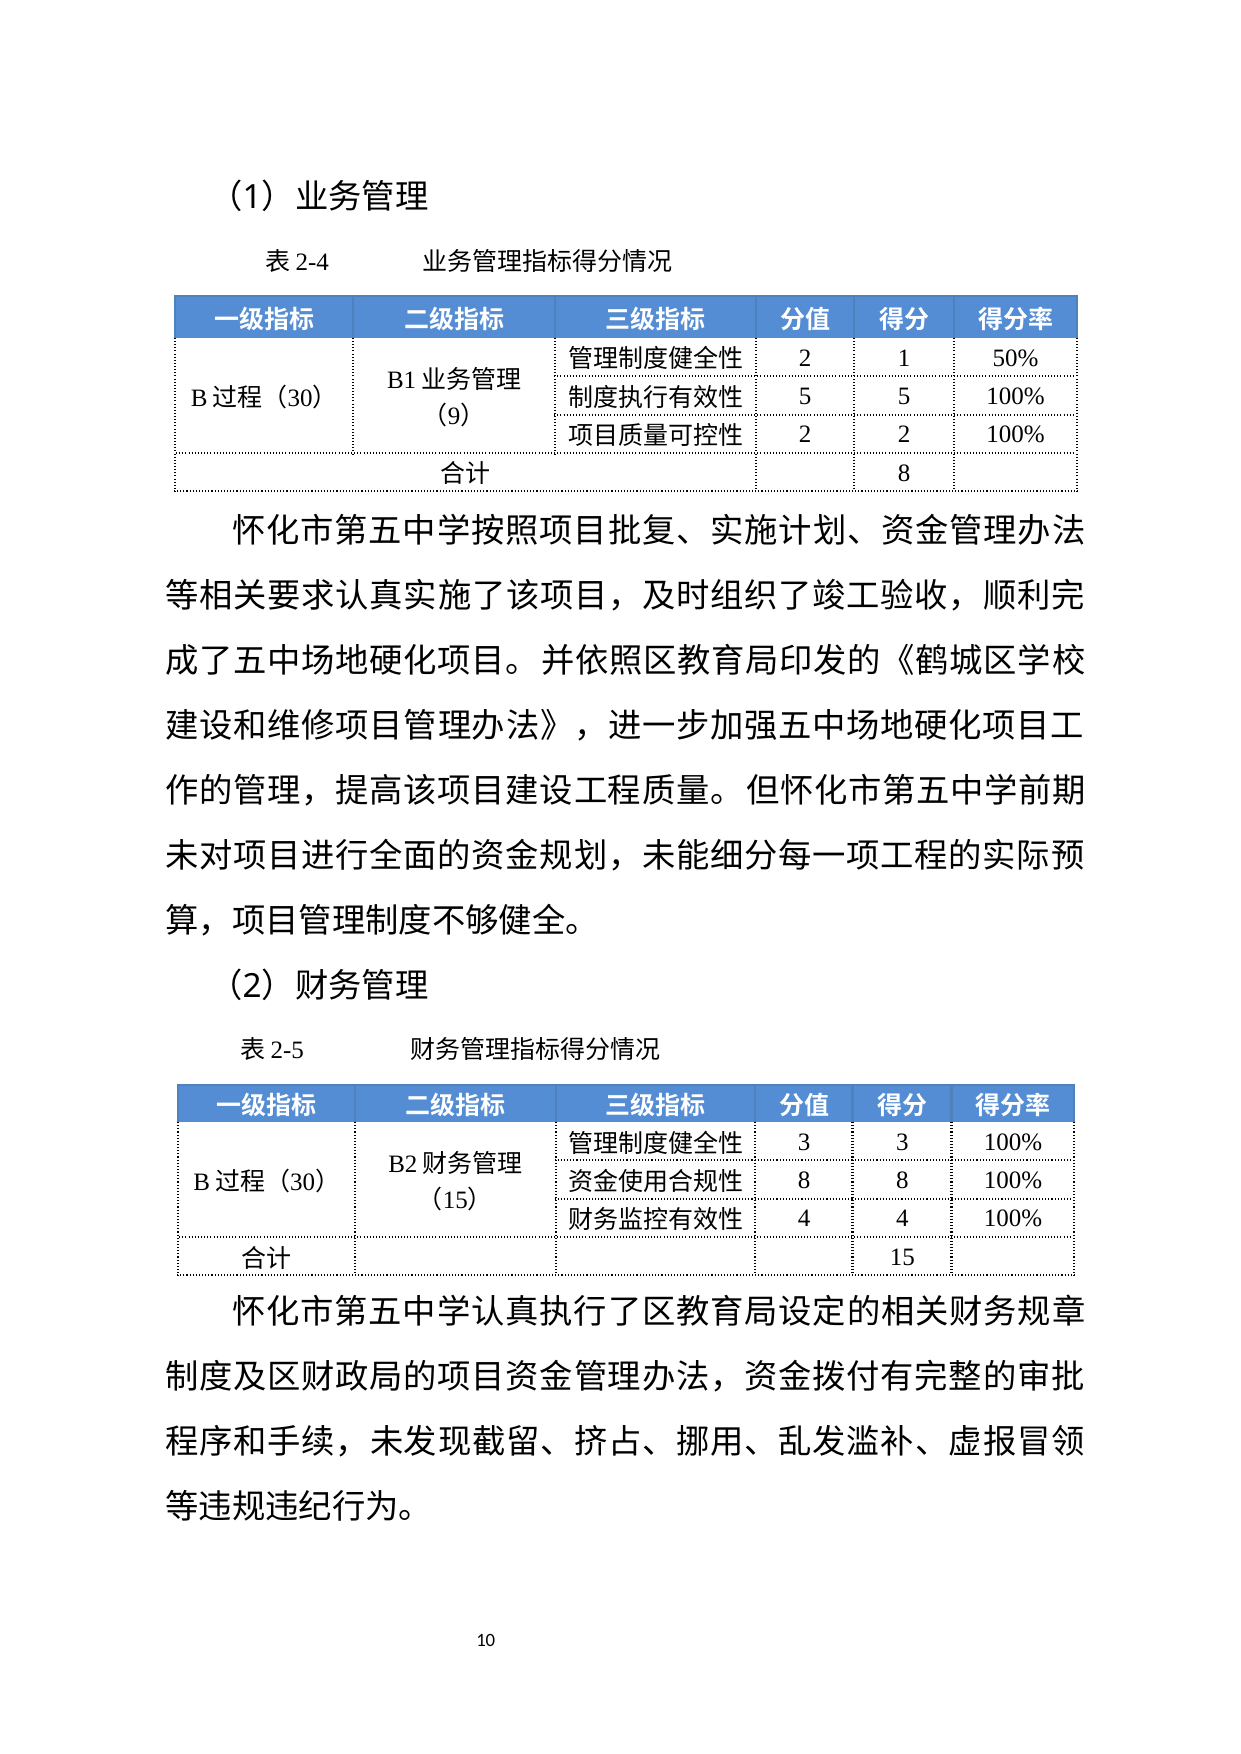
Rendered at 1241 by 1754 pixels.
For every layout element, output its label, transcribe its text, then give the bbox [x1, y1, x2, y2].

table_cell 8 [755, 1159, 852, 1198]
table_header 得分率 [953, 1086, 1073, 1122]
table_cell 资金使用合规性 [556, 1159, 755, 1198]
table_header 二级指标 [354, 297, 554, 338]
table_header 得分率 [955, 297, 1076, 338]
table_cell 管理制度健全性 [555, 339, 756, 375]
table_header 三级指标 [556, 297, 755, 338]
table_header 二级指标 [356, 1086, 555, 1122]
table_header 得分 [854, 1086, 950, 1122]
text 表2-5 财务管理指标得分情况 [165, 1016, 1087, 1081]
table_cell 项目质量可控性 [555, 414, 756, 452]
table_cell 财务监控有效性 [556, 1198, 755, 1236]
table_cell [951, 1236, 1074, 1274]
table_cell 8 [853, 1159, 951, 1198]
table_cell 5 [756, 375, 854, 413]
table_cell [756, 452, 854, 490]
table_cell 4 [755, 1198, 852, 1236]
table_cell 3 [853, 1123, 951, 1159]
table_cell 100% [954, 414, 1077, 452]
table_cell 8 [854, 452, 954, 490]
table_header 分值 [757, 297, 853, 338]
table_cell 5 [854, 375, 954, 413]
list 业务管理 [209, 162, 1087, 227]
table_cell 2 [756, 339, 854, 375]
text 怀化市第五中学认真执行了区教育局设定的相关财务规章制度及区财政局的项目资金管理办法，资金拨付有完整的审批程序和手续，未发现截留、挤占、挪用、乱发滥补、虚报冒领等违规违纪行为。 [165, 1276, 1087, 1536]
table_cell [556, 1236, 755, 1274]
table_cell 100% [951, 1159, 1074, 1198]
table_cell 100% [954, 375, 1077, 413]
table_header 三级指标 [557, 1086, 754, 1122]
table_cell B2财务管理（15） [355, 1123, 556, 1236]
table_cell 3 [755, 1123, 852, 1159]
table_cell B过程（30） [178, 1123, 355, 1236]
list 财务管理 [209, 951, 1087, 1016]
table_header 得分 [855, 297, 953, 338]
table_header 一级指标 [176, 297, 352, 338]
table_cell 1 [854, 339, 954, 375]
table_cell 管理制度健全性 [556, 1123, 755, 1159]
table_cell [355, 1236, 556, 1274]
table_cell 50% [954, 339, 1077, 375]
table_cell B过程（30） [175, 339, 353, 452]
table_cell 2 [756, 414, 854, 452]
table_header 一级指标 [179, 1086, 354, 1122]
table_cell [755, 1236, 852, 1274]
table_cell [954, 452, 1077, 490]
table_cell B1业务管理（9） [353, 339, 555, 452]
table_cell 2 [854, 414, 954, 452]
text 怀化市第五中学按照项目批复、实施计划、资金管理办法等相关要求认真实施了该项目，及时组织了竣工验收，顺利完成了五中场地硬化项目。并依照区教育局印发的《鹤城区学校建设和维修项目管理办法》，进一步加强五中场地硬化项目工作的管理，提高该项目建设工程质量。但怀化市第五中学前期未对项目进行全面的资金规划，未能细分每一项工程的实际预算，项目管理制度不够健全。 [165, 496, 1087, 951]
table_cell 15 [853, 1236, 951, 1274]
table_cell 合计 [175, 452, 756, 490]
table_cell 100% [951, 1123, 1074, 1159]
text 表2-4 业务管理指标得分情况 [165, 227, 1087, 292]
table_cell 制度执行有效性 [555, 375, 756, 413]
table_cell 100% [951, 1198, 1074, 1236]
table_header 分值 [756, 1086, 851, 1122]
table_cell 4 [853, 1198, 951, 1236]
table_cell 合计 [178, 1236, 355, 1274]
